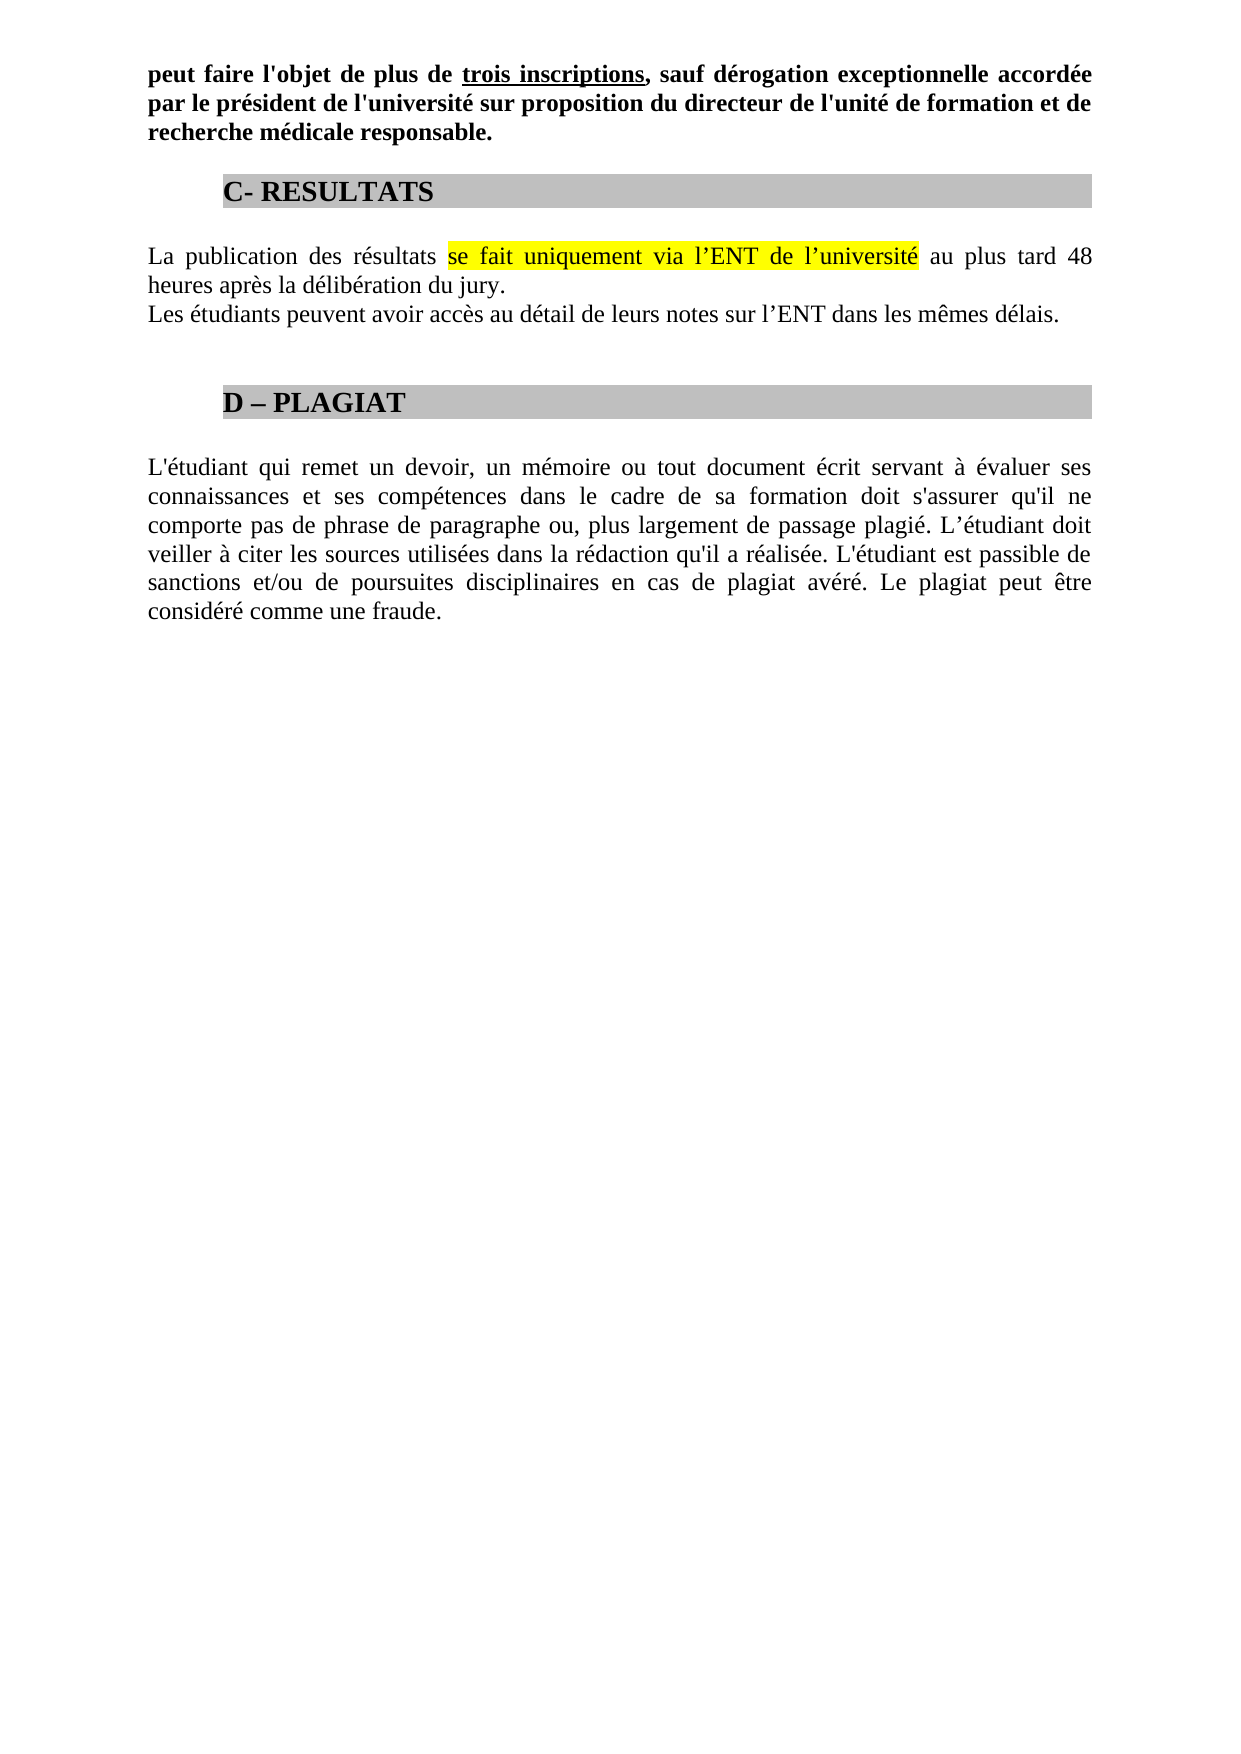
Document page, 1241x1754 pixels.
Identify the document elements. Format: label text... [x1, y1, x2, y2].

text Les étudiants peuvent avoir accès au détail de leurs notes sur l’ENT dans les mêmes délais. [148, 299, 1092, 328]
text La publication des résultats se fait uniquement via l’ENT de l’université au plus tard 48 heures après la délibération du jury. [148, 241, 1092, 299]
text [148, 59, 1092, 145]
list D – PLAGIAT [223, 385, 1092, 419]
list C- RESULTATS [223, 174, 1092, 208]
text L'étudiant qui remet un devoir, un mémoire ou tout document écrit servant à évaluer ses connaissances et ses compétences dans le cadre de sa formation doit s'assurer qu'il ne comporte pas de phrase de paragraphe ou, plus largement de passage plagié. L’étudiant doit veiller à citer les sources utilisées dans la rédaction qu'il a réalisée. L'étudiant est passible de sanctions et/ou de poursuites disciplinaires en cas de plagiat avéré. Le plagiat peut être considéré comme une fraude. [148, 452, 1092, 625]
